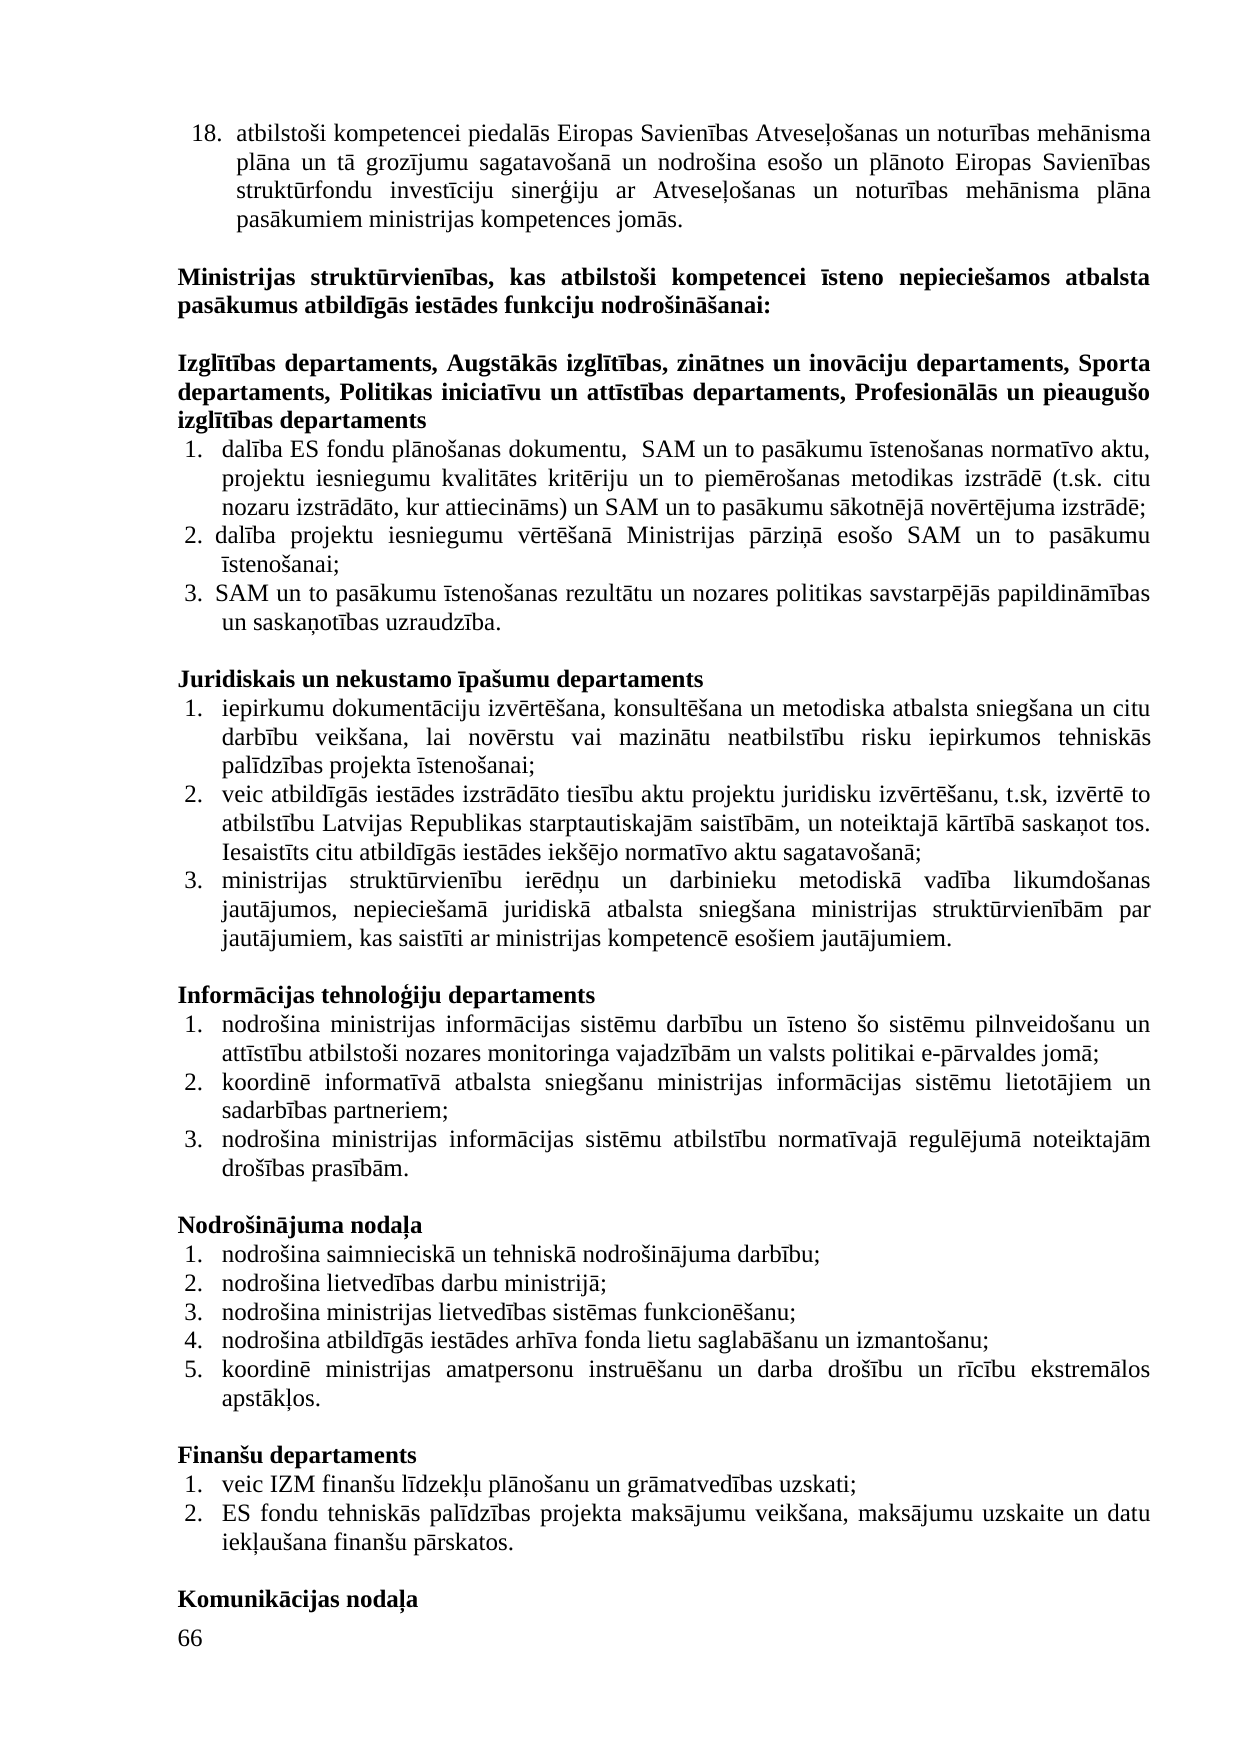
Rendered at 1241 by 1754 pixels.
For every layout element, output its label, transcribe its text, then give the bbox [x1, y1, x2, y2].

list dalība projektu iesniegumu vērtēšanā Ministrijas pārziņā esošo SAM un to pasākumu īstenošanai; [184, 521, 1152, 578]
text Finanšu departaments [177, 1441, 1152, 1469]
text Juridiskais un nekustamo īpašumu departaments [177, 664, 1152, 693]
list nodrošina ministrijas informācijas sistēmu darbību un īsteno šo sistēmu pilnveidošanu un attīstību atbilstoši nozares monitoringa vajadzībām un valsts politikai e-pārvaldes jomā; [184, 1009, 1152, 1067]
text Ministrijas struktūrvienības, kas atbilstoši kompetencei īsteno nepieciešamos atbalsta pasākumus atbildīgās iestādes funkciju nodrošināšanai: [177, 262, 1152, 319]
list SAM un to pasākumu īstenošanas rezultātu un nozares politikas savstarpējās papildināmības un saskaņotības uzraudzība. [184, 578, 1152, 636]
list ministrijas struktūrvienību ierēdņu un darbinieku metodiskā vadība likumdošanas jautājumos, nepieciešamā juridiskā atbalsta sniegšana ministrijas struktūrvienībām par jautājumiem, kas saistīti ar ministrijas kompetencē esošiem jautājumiem. [184, 866, 1152, 952]
text Komunikācijas nodaļa [177, 1584, 1152, 1613]
text Izglītības departaments, Augstākās izglītības, zinātnes un inovāciju departaments, Sporta departaments, Politikas iniciatīvu un attīstības departaments, Profesionālās un pieaugušo izglītības departaments [177, 348, 1152, 434]
list koordinē informatīvā atbalsta sniegšanu ministrijas informācijas sistēmu lietotājiem un sadarbības partneriem; [184, 1067, 1152, 1124]
text Nodrošinājuma nodaļa [177, 1211, 1152, 1239]
list nodrošina lietvedības darbu ministrijā; [184, 1268, 1152, 1297]
text Informācijas tehnoloģiju departaments [177, 981, 1152, 1009]
list nodrošina atbildīgās iestādes arhīva fonda lietu saglabāšanu un izmantošanu; [184, 1326, 1152, 1354]
list nodrošina ministrijas lietvedības sistēmas funkcionēšanu; [184, 1297, 1152, 1326]
list veic atbildīgās iestādes izstrādāto tiesību aktu projektu juridisku izvērtēšanu, t.sk, izvērtē to atbilstību Latvijas Republikas starptautiskajām saistībām, un noteiktajā kārtībā saskaņot tos. Iesaistīts citu atbildīgās iestādes iekšējo normatīvo aktu sagatavošanā; [184, 779, 1152, 866]
list dalība ES fondu plānošanas dokumentu, SAM un to pasākumu īstenošanas normatīvo aktu, projektu iesniegumu kvalitātes kritēriju un to piemērošanas metodikas izstrādē (t.sk. citu nozaru izstrādāto, kur attiecināms) un SAM un to pasākumu sākotnējā novērtējuma izstrādē; [184, 434, 1152, 521]
list veic IZM finanšu līdzekļu plānošanu un grāmatvedības uzskati; [184, 1469, 1152, 1498]
list nodrošina saimnieciskā un tehniskā nodrošinājuma darbību; [184, 1239, 1152, 1268]
list koordinē ministrijas amatpersonu instruēšanu un darba drošību un rīcību ekstremālos apstākļos. [184, 1354, 1152, 1412]
list atbilstoši kompetencei piedalās Eiropas Savienības Atveseļošanas un noturības mehānisma plāna un tā grozījumu sagatavošanā un nodrošina esošo un plānoto Eiropas Savienības struktūrfondu investīciju sinerģiju ar Atveseļošanas un noturības mehānisma plāna pasākumiem ministrijas kompetences jomās. [191, 118, 1152, 233]
list iepirkumu dokumentāciju izvērtēšana, konsultēšana un metodiska atbalsta sniegšana un citu darbību veikšana, lai novērstu vai mazinātu neatbilstību risku iepirkumos tehniskās palīdzības projekta īstenošanai; [184, 693, 1152, 779]
list nodrošina ministrijas informācijas sistēmu atbilstību normatīvajā regulējumā noteiktajām drošības prasībām. [184, 1124, 1152, 1182]
list ES fondu tehniskās palīdzības projekta maksājumu veikšana, maksājumu uzskaite un datu iekļaušana finanšu pārskatos. [184, 1498, 1152, 1556]
